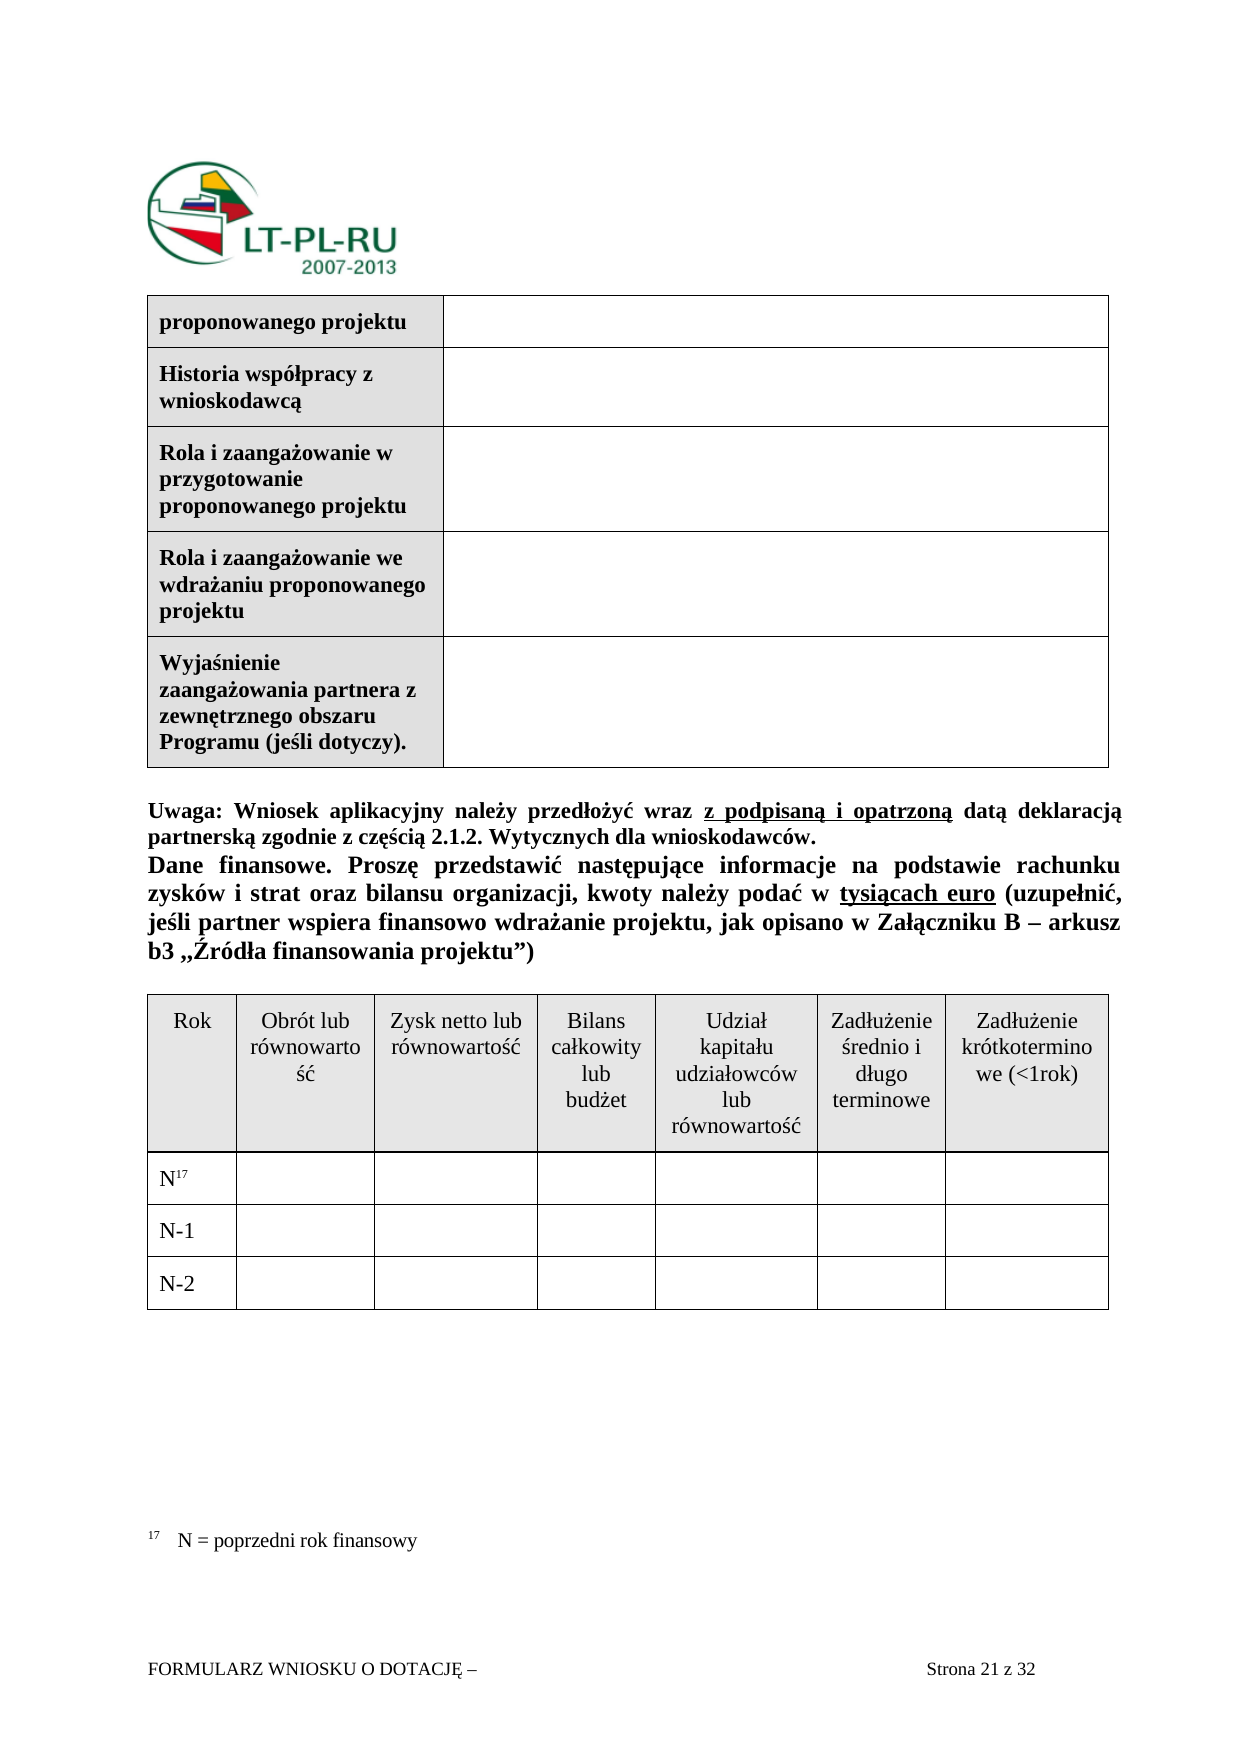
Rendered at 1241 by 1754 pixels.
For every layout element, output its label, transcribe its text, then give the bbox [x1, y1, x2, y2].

table_cell Doświadczenie w realizowaniu podobnych projektów, związanych z rolą we wdrażaniu proponowanego projektu [148, 296, 443, 347]
table_cell [237, 1153, 374, 1204]
table_header Bilans całkowity lub budżet [538, 995, 655, 1151]
table_cell [237, 1205, 374, 1256]
table_cell Rola i zaangażowanie we wdrażaniu proponowanego projektu [148, 532, 443, 636]
table_header Udział kapitału udziałowców lub równowartość [656, 995, 817, 1151]
table_cell [538, 1257, 655, 1308]
table_cell [375, 1257, 537, 1308]
table_header Obrót lub równowartość [237, 995, 374, 1151]
table_cell [946, 1205, 1108, 1256]
table_cell [656, 1153, 817, 1204]
table_cell [656, 1205, 817, 1256]
table_cell [237, 1257, 374, 1308]
table_header Rok [148, 995, 236, 1151]
picture [147, 158, 400, 282]
table_cell [946, 1257, 1108, 1308]
table_cell N [148, 1153, 236, 1204]
table_header Zadłużenie krótkoterminowe (<1rok) [946, 995, 1108, 1151]
table_cell Rola i zaangażowanie w przygotowanie proponowanego projektu [148, 427, 443, 531]
table_cell Historia współpracy z wnioskodawcą [148, 348, 443, 426]
table_cell N-1 [148, 1205, 236, 1256]
text Uwaga: Wniosek aplikacyjny należy przedłożyć wraz z podpisaną i opatrzoną datą deklaracją partnerską zgodnie z częścią 2.1.2. Wytycznych dla wnioskodawców. [148, 797, 1122, 850]
table_cell [444, 637, 1108, 767]
table_cell [375, 1153, 537, 1204]
table_cell [444, 296, 1108, 347]
table_cell [444, 427, 1108, 531]
table_cell [444, 532, 1108, 636]
table_header Zysk netto lub równowartość [375, 995, 537, 1151]
table_cell [375, 1205, 537, 1256]
table_cell [818, 1257, 945, 1308]
table_header Zadłużenie średnio i długo terminowe [818, 995, 945, 1151]
table_cell [818, 1205, 945, 1256]
table_cell [946, 1153, 1108, 1204]
table_cell [656, 1257, 817, 1308]
table_cell [444, 348, 1108, 426]
table_cell [538, 1205, 655, 1256]
text Dane finansowe. Proszę przedstawić następujące informacje na podstawie rachunku zysków i strat oraz bilansu organizacji, kwoty należy podać w tysiącach euro (uzupełnić, jeśli partner wspiera finansowo wdrażanie projektu, jak opisano w Załączniku B – arkusz b3 ,,Źródła finansowania projektu”) [148, 850, 1122, 965]
table_cell [538, 1153, 655, 1204]
table_cell Wyjaśnienie zaangażowania partnera z zewnętrznego obszaru Programu (jeśli dotyczy). [148, 637, 443, 767]
table_cell [818, 1153, 945, 1204]
table_cell N-2 [148, 1257, 236, 1308]
